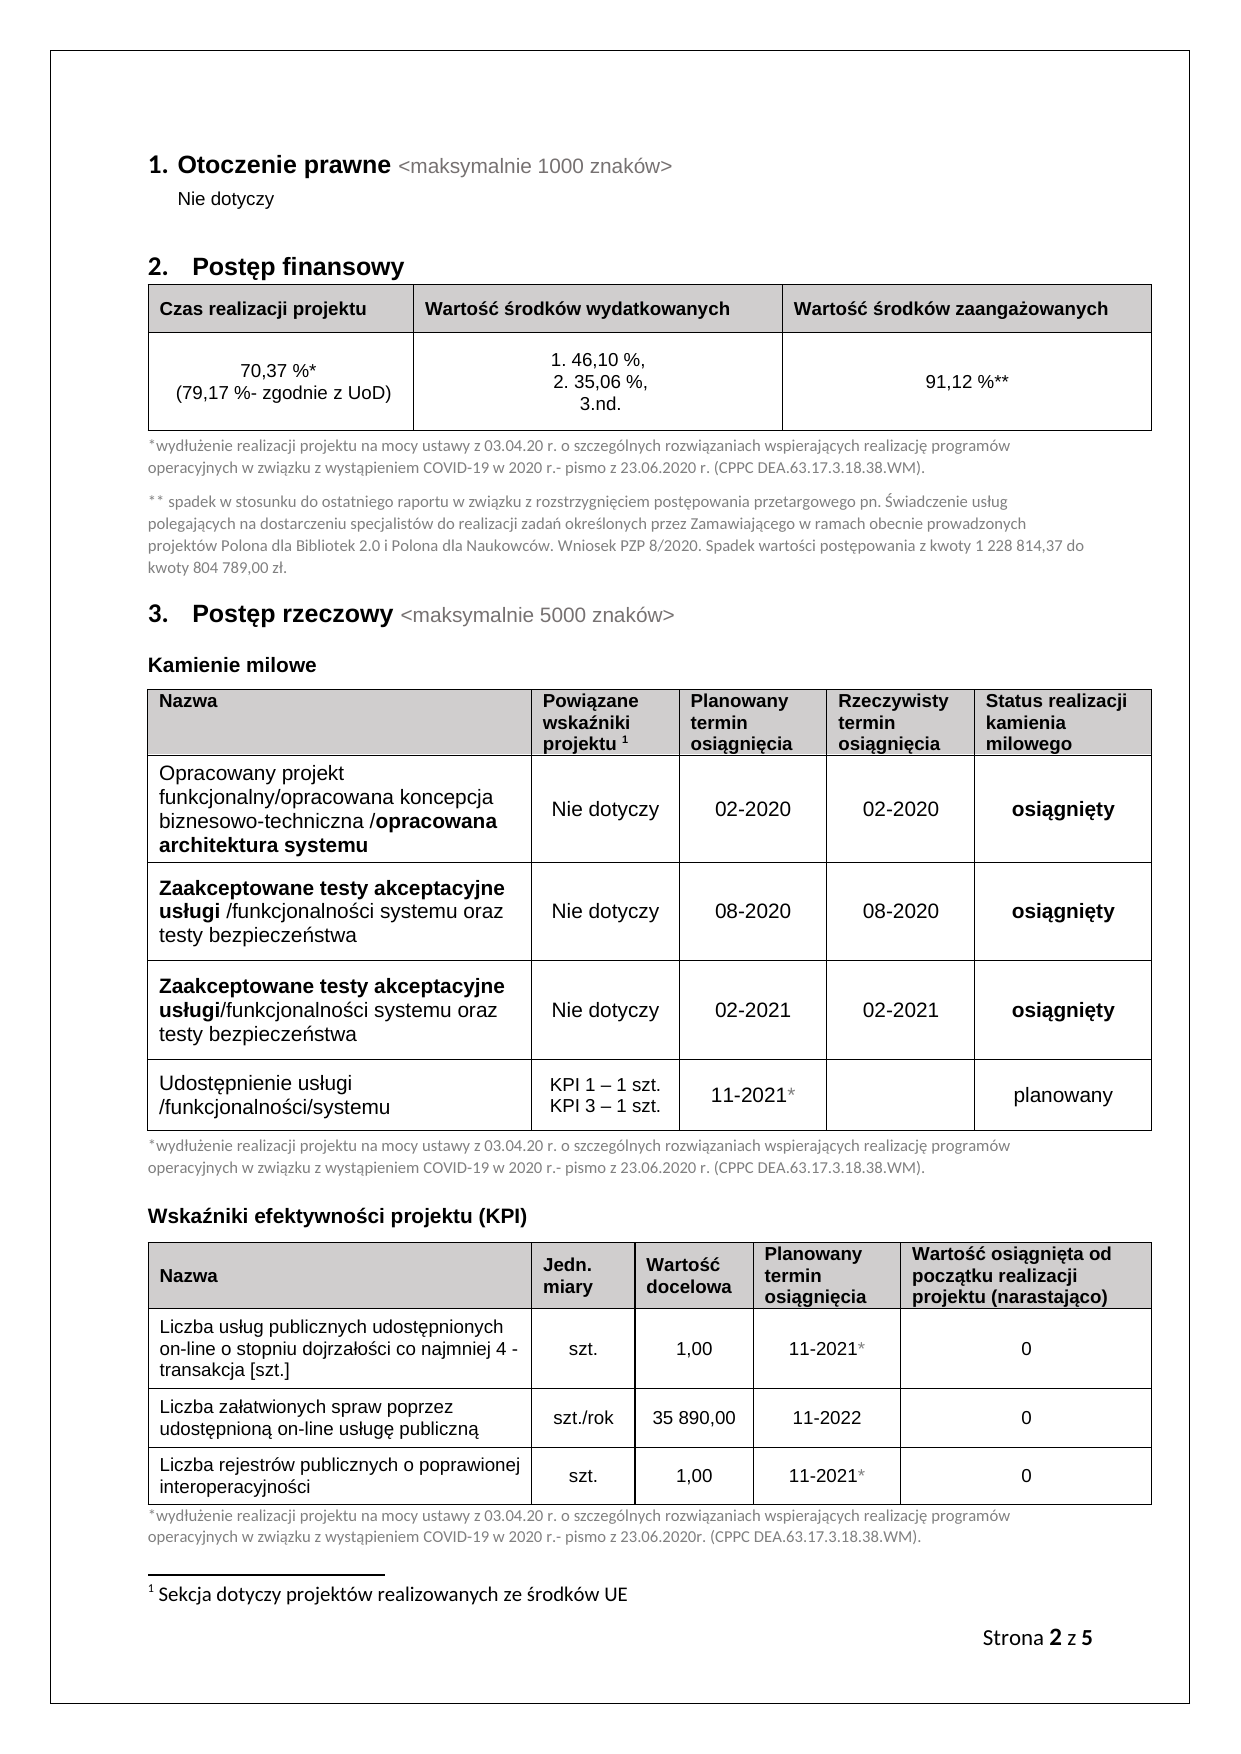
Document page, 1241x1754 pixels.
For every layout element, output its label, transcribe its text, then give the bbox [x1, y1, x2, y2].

table_cell 35 890,00 [636, 1389, 753, 1447]
table_cell 11-2021* [754, 1309, 900, 1388]
table_cell Opracowany projekt funkcjonalny/opracowana koncepcja biznesowo-techniczna /opracowana architektura systemu [148, 756, 531, 862]
table_cell szt. [532, 1309, 634, 1388]
table_cell Nie dotyczy [532, 756, 679, 862]
subtitle *wydłużenie realizacji projektu na mocy ustawy z 03.04.20 r. o szczególnych rozwiązaniach wspierających realizację programów operacyjnych w związku z wystąpieniem COVID-19 w 2020 r.- pismo z 23.06.2020r. (CPPC DEA.63.17.3.18.38.WM). [148, 1505, 1093, 1547]
table_header Nazwa [149, 1243, 531, 1308]
table_cell Nie dotyczy [532, 863, 679, 960]
subtitle Postęp finansowy [148, 249, 1093, 282]
table_cell 02-2021 [680, 961, 826, 1059]
table_header Nazwa [148, 690, 531, 754]
table_cell 02-2020 [827, 756, 974, 862]
table_cell osiągnięty [975, 961, 1151, 1059]
table_cell 08-2020 [827, 863, 974, 960]
table_header Czas realizacji projektu [149, 285, 413, 332]
table_cell 1,00 [636, 1309, 753, 1388]
table_cell szt. [532, 1448, 634, 1504]
table_cell 02-2020 [680, 756, 826, 862]
table_cell 70,37 %* (79,17 %- zgodnie z UoD) [149, 333, 413, 430]
table_cell 11-2021* [754, 1448, 900, 1504]
table_header Powiązane wskaźniki projektu [532, 690, 679, 754]
table_cell Zaakceptowane testy akceptacyjne usługi /funkcjonalności systemu oraz testy bezpieczeństwa [148, 863, 531, 960]
subtitle Postęp rzeczowy <maksymalnie 5000 znaków> [148, 596, 1093, 629]
table_header Wartość osiągnięta od początku realizacji projektu (narastająco) [901, 1243, 1151, 1308]
table_cell 1,00 [636, 1448, 753, 1504]
table_cell 08-2020 [680, 863, 826, 960]
table_cell 91,12 %** [783, 333, 1151, 430]
table_header Wartość docelowa [636, 1243, 753, 1308]
subtitle *wydłużenie realizacji projektu na mocy ustawy z 03.04.20 r. o szczególnych rozwiązaniach wspierających realizację programów operacyjnych w związku z wystąpieniem COVID-19 w 2020 r.- pismo z 23.06.2020 r. (CPPC DEA.63.17.3.18.38.WM). [148, 436, 1093, 478]
table_header Planowany termin osiągnięcia [754, 1243, 900, 1308]
table_header Rzeczywisty termin osiągnięcia [827, 690, 974, 754]
table_cell Zaakceptowane testy akceptacyjne usługi/funkcjonalności systemu oraz testy bezpieczeństwa [148, 961, 531, 1059]
table_cell 0 [901, 1309, 1151, 1388]
table_header Wartość środków zaangażowanych [783, 285, 1151, 332]
table_cell osiągnięty [975, 863, 1151, 960]
table_cell szt./rok [532, 1389, 634, 1447]
table_cell 0 [901, 1448, 1151, 1504]
subtitle Otoczenie prawne <maksymalnie 1000 znaków> [148, 147, 1063, 181]
text ** spadek w stosunku do ostatniego raportu w związku z rozstrzygnięciem postępowania przetargowego pn. Świadczenie usług polegających na dostarczeniu specjalistów do realizacji zadań określonych przez Zamawiającego w ramach obecnie prowadzonych projektów Polona dla Bibliotek 2.0 i Polona dla Naukowców. Wniosek PZP 8/2020. Spadek wartości postępowania z kwoty 1 228 814,37 do kwoty 804 789,00 zł. [148, 492, 1093, 578]
table_cell Liczba rejestrów publicznych o poprawionej interoperacyjności [149, 1448, 531, 1504]
table_cell 1. 46,10 %, 2. 35,06 %, 3.nd. [414, 333, 782, 430]
table_cell 0 [901, 1389, 1151, 1447]
table_header Planowany termin osiągnięcia [680, 690, 826, 754]
subtitle *wydłużenie realizacji projektu na mocy ustawy z 03.04.20 r. o szczególnych rozwiązaniach wspierających realizację programów operacyjnych w związku z wystąpieniem COVID-19 w 2020 r.- pismo z 23.06.2020 r. (CPPC DEA.63.17.3.18.38.WM)..63.17.3.18.38.WM) [148, 1135, 1093, 1177]
table_cell Nie dotyczy [532, 961, 679, 1059]
table_cell 02-2021 [827, 961, 974, 1059]
table_cell Liczba załatwionych spraw poprzez udostępnioną on-line usługę publiczną [149, 1389, 531, 1447]
table_cell [827, 1060, 974, 1130]
table_cell 11-2021* [680, 1060, 826, 1130]
table_cell planowany [975, 1060, 1151, 1130]
subtitle Nie dotyczy [148, 187, 1093, 209]
table_header Wartość środków wydatkowanych [414, 285, 782, 332]
table_cell osiągnięty [975, 756, 1151, 862]
table_header Status realizacji kamienia milowego [975, 690, 1151, 754]
table_cell Udostępnienie usługi /funkcjonalności/systemu [148, 1060, 531, 1130]
table_cell Liczba usług publicznych udostępnionych on-line o stopniu dojrzałości co najmniej 4 - transakcja [szt.] [149, 1309, 531, 1388]
table_header Jedn. miary [532, 1243, 634, 1308]
text Kamienie milowe [148, 652, 1093, 676]
table_cell 11-2022 [754, 1389, 900, 1447]
text Wskaźniki efektywności projektu (KPI) [148, 1204, 1093, 1228]
table_cell KPI 1 – 1 szt. KPI 3 – 1 szt. [532, 1060, 679, 1130]
